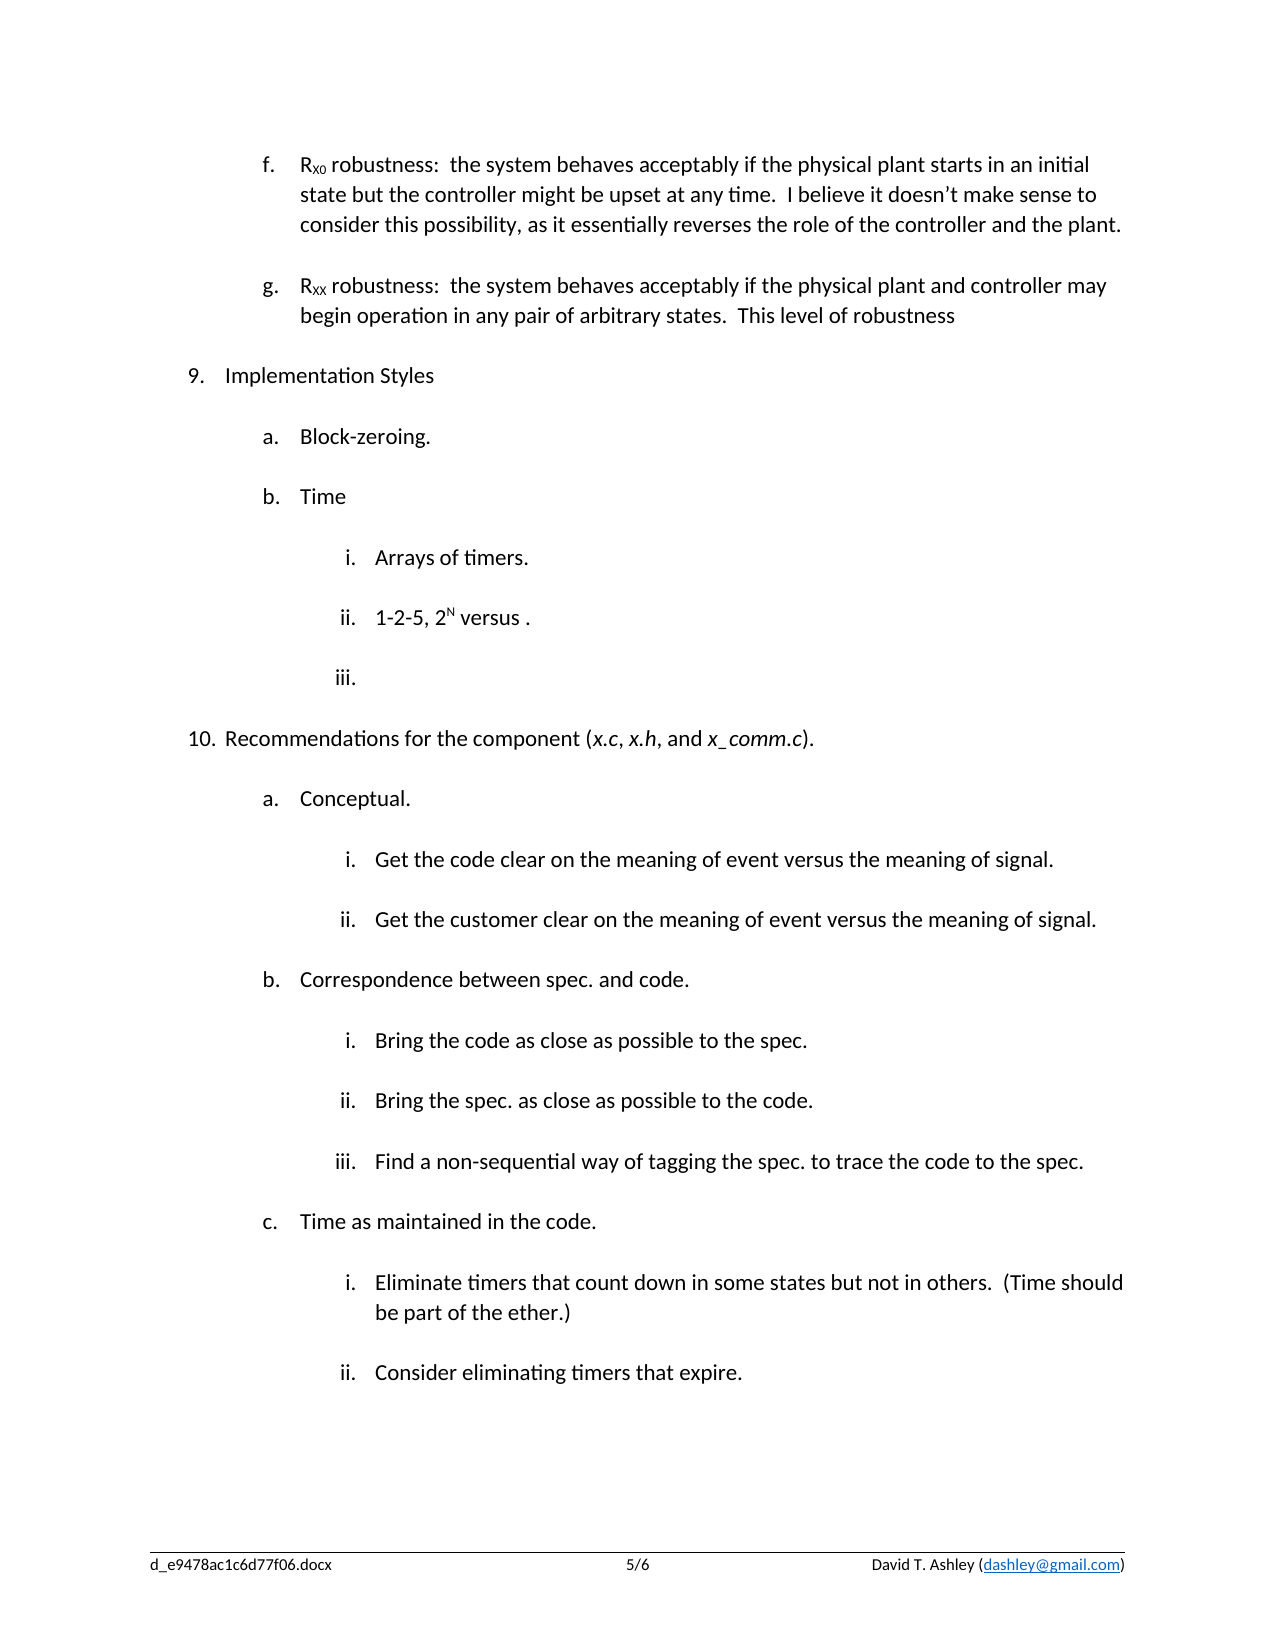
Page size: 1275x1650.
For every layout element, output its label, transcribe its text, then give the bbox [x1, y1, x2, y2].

list Eliminate timers that count down in some states but not in others. (Time should be part of the ether.) [356, 1268, 1125, 1356]
list Implementation Styles [187, 361, 1125, 420]
list Conceptual. [262, 784, 1125, 843]
list RXX robustness: the system behaves acceptably if the physical plant and controller may begin operation in any pair of arbitrary states. This level of robustness [262, 271, 1125, 359]
list Time [262, 482, 1125, 541]
list Time as maintained in the code. [262, 1207, 1125, 1266]
list Find a non-sequential way of tagging the spec. to trace the code to the spec. [356, 1147, 1125, 1205]
list Correspondence between spec. and code. [262, 966, 1125, 1024]
list RX0 robustness: the system behaves acceptably if the physical plant starts in an initial state but the controller might be upset at any time. I believe it doesn’t make sense to consider this possibility, as it essentially reverses the role of the controller and the plant. [262, 150, 1125, 269]
list Arrays of timers. [356, 543, 1125, 601]
list Bring the spec. as close as possible to the code. [356, 1086, 1125, 1145]
list Get the customer clear on the meaning of event versus the meaning of signal. [356, 905, 1125, 963]
list Recommendations for the component (x.c, x.h, and x_comm.c). [187, 724, 1125, 782]
list Get the code clear on the meaning of event versus the meaning of signal. [356, 845, 1125, 903]
list Consider eliminating timers that expire. [356, 1358, 1125, 1417]
list 1-2-5, 2N versus . [356, 603, 1125, 661]
list Block-zeroing. [262, 422, 1125, 480]
list Bring the code as close as possible to the spec. [356, 1026, 1125, 1084]
